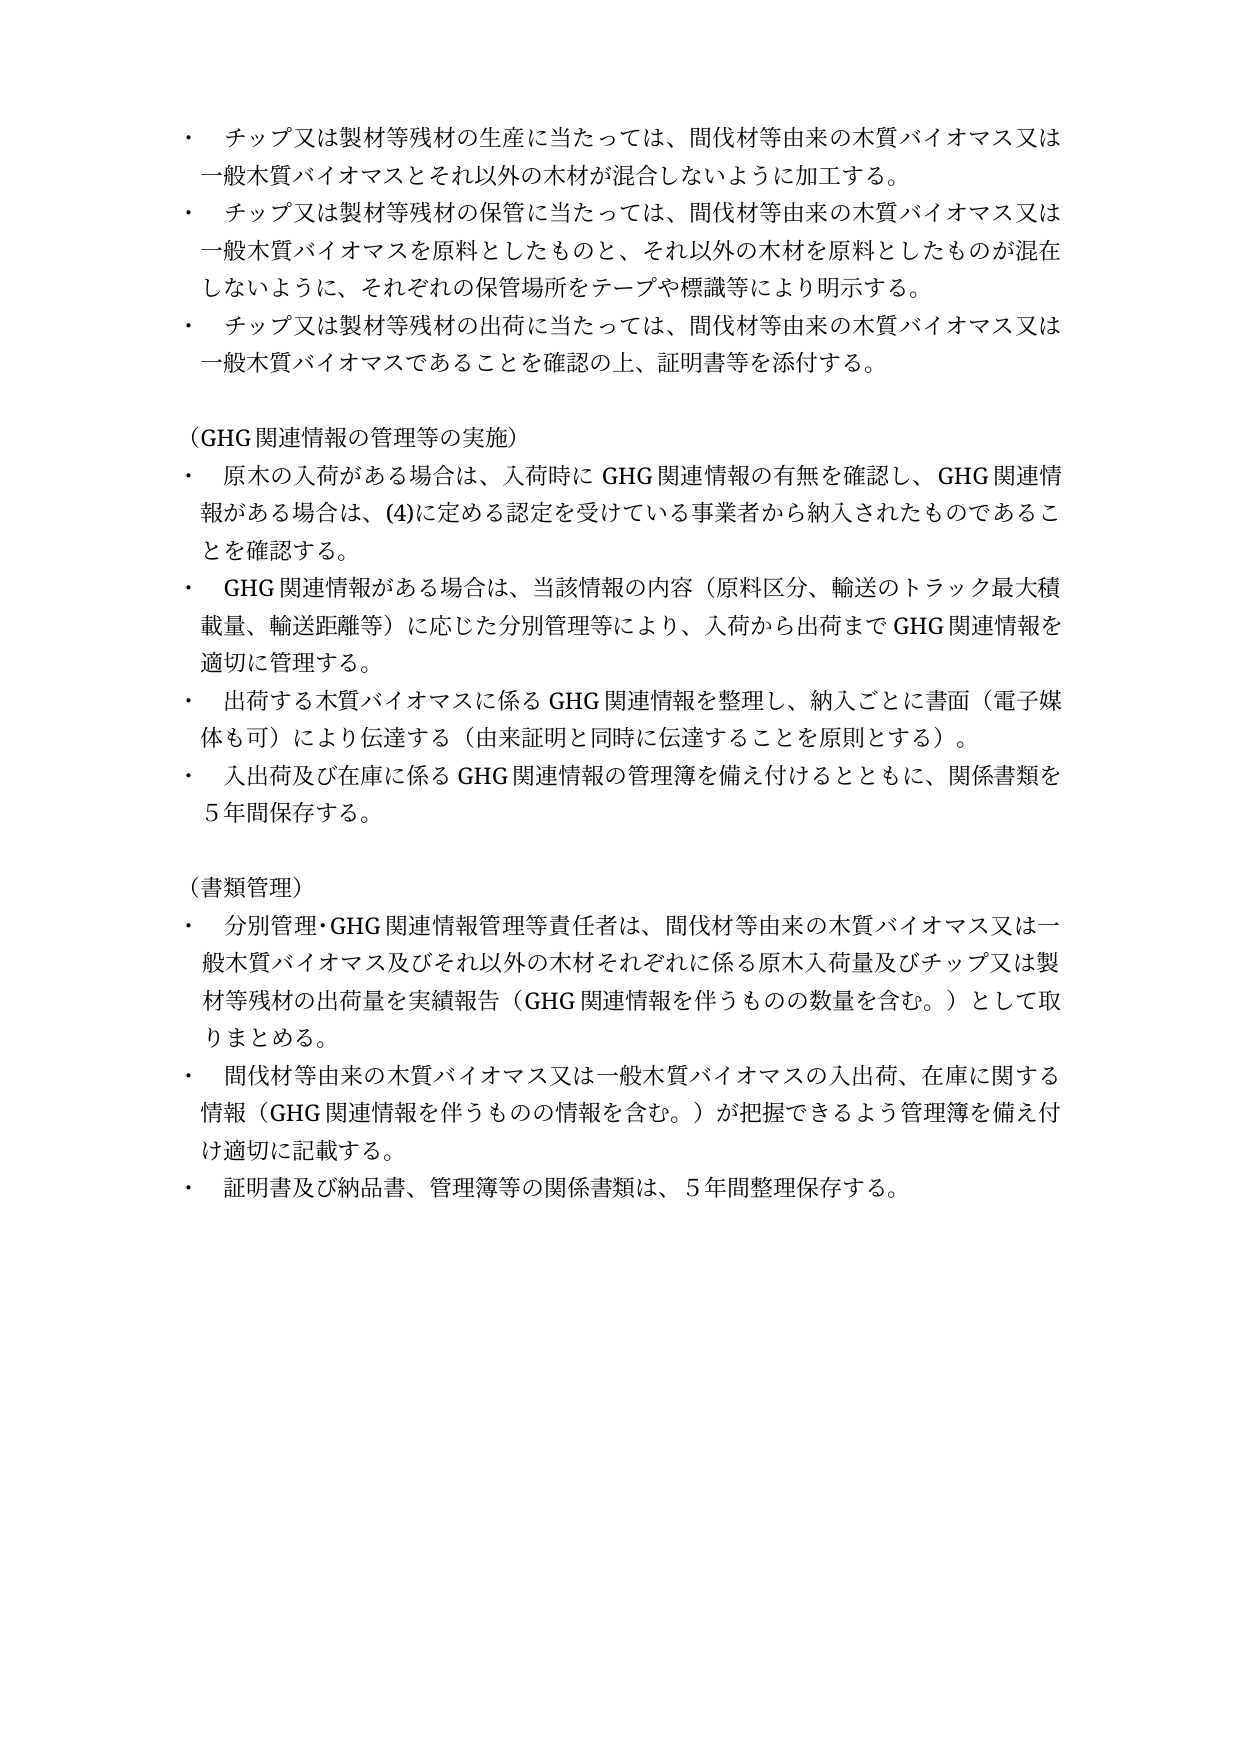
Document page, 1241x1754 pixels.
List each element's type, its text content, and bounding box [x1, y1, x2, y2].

text ・ GHG関連情報がある場合は、当該情報の内容（原料区分、輸送のトラック最大積載量、輸送距離等）に応じた分別管理等により、入荷から出荷までGHG関連情報を適切に管理する。 [177, 568, 1063, 681]
text （GHG関連情報の管理等の実施） [177, 418, 1063, 456]
text ・ チップ又は製材等残材の出荷に当たっては、間伐材等由来の木質バイオマス又は一般木質バイオマスであることを確認の上、証明書等を添付する。 [177, 306, 1063, 381]
text （書類管理） [177, 868, 1063, 906]
text ・ チップ又は製材等残材の生産に当たっては、間伐材等由来の木質バイオマス又は一般木質バイオマスとそれ以外の木材が混合しないように加工する。 [177, 118, 1063, 193]
text ・ 原木の入荷がある場合は、入荷時にGHG関連情報の有無を確認し、GHG関連情報がある場合は、(4)に定める認定を受けている事業者から納入されたものであることを確認する。 [177, 456, 1063, 568]
text ・ チップ又は製材等残材の保管に当たっては、間伐材等由来の木質バイオマス又は一般木質バイオマスを原料としたものと、それ以外の木材を原料としたものが混在しないように、それぞれの保管場所をテープや標識等により明示する。 [177, 193, 1063, 306]
text ・ 出荷する木質バイオマスに係るGHG関連情報を整理し、納入ごとに書面（電子媒体も可）により伝達する（由来証明と同時に伝達することを原則とする）。 [177, 681, 1063, 756]
text ・ 入出荷及び在庫に係るGHG関連情報の管理簿を備え付けるとともに、関係書類を５年間保存する。 [177, 756, 1063, 831]
text ・ 証明書及び納品書、管理簿等の関係書類は、５年間整理保存する。 [177, 1168, 1063, 1206]
text ・ 間伐材等由来の木質バイオマス又は一般木質バイオマスの入出荷、在庫に関する情報（GHG関連情報を伴うものの情報を含む。）が把握できるよう管理簿を備え付け適切に記載する。 [177, 1056, 1063, 1168]
text ・ 分別管理･GHG関連情報管理等責任者は、間伐材等由来の木質バイオマス又は一般木質バイオマス及びそれ以外の木材それぞれに係る原木入荷量及びチップ又は製材等残材の出荷量を実績報告（GHG関連情報を伴うものの数量を含む。）として取りまとめる。 [177, 906, 1063, 1056]
